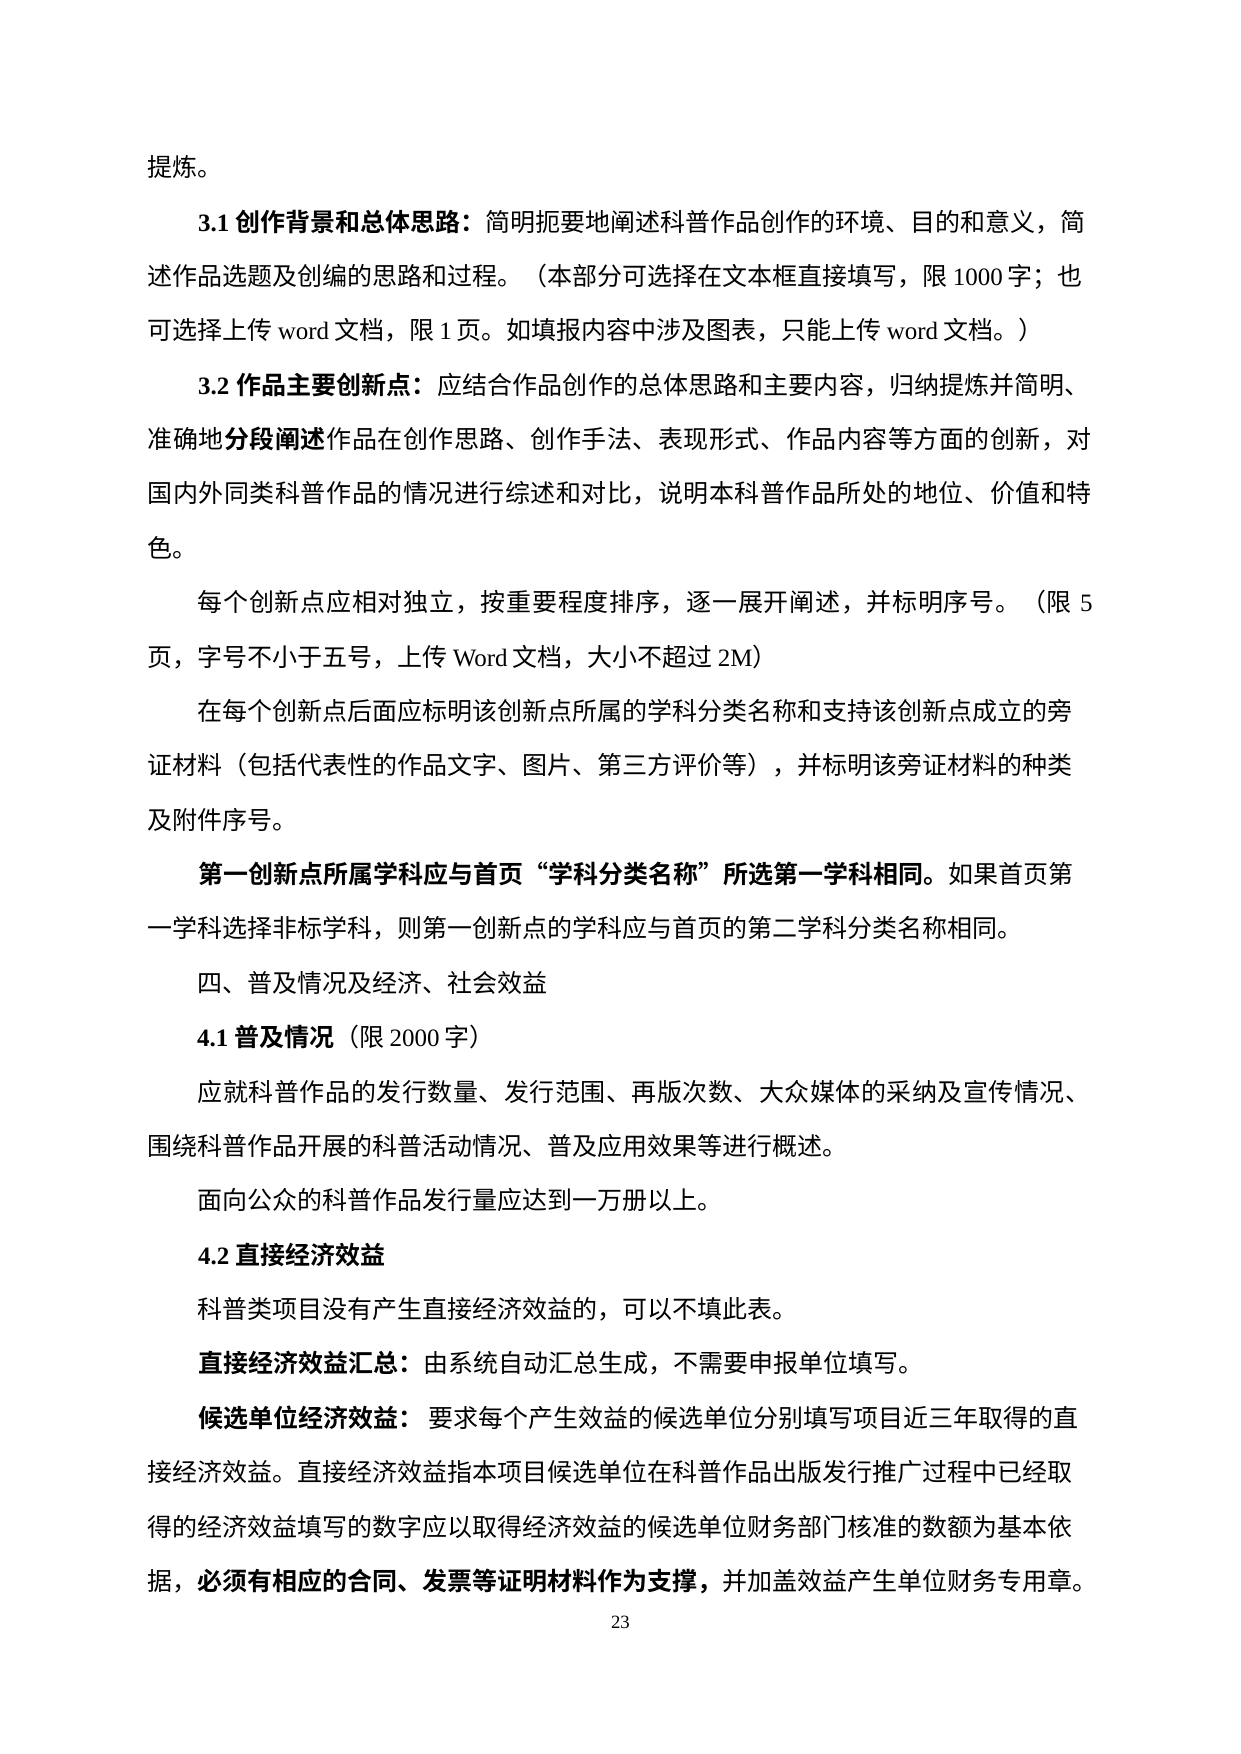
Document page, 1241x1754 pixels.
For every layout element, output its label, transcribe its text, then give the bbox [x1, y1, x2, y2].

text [148, 148, 1092, 184]
text 4.1 普及情况（限2000字） [148, 1018, 1092, 1054]
text 候选单位经济效益： 要求每个产生效益的候选单位分别填写项目近三年取得的直接经济效益。直接经济效益指本项目候选单位在科普作品出版发行推广过程中已经取得的经济效益填写的数字应以取得经济效益的候选单位财务部门核准的数额为基本依据，必须有相应的合同、发票等证明材料作为支撑，并加盖效益产生单位财务专用章。 [148, 1398, 1092, 1598]
text 面向公众的科普作品发行量应达到一万册以上。 [148, 1181, 1092, 1217]
text 四、普及情况及经济、社会效益 [148, 963, 1092, 999]
text 应就科普作品的发行数量、发行范围、再版次数、大众媒体的采纳及宣传情况、围绕科普作品开展的科普活动情况、普及应用效果等进行概述。 [148, 1072, 1092, 1163]
text 3.2 作品主要创新点：应结合作品创作的总体思路和主要内容，归纳提炼并简明、准确地分段阐述作品在创作思路、创作手法、表现形式、作品内容等方面的创新，对国内外同类科普作品的情况进行综述和对比，说明本科普作品所处的地位、价值和特色。 [148, 365, 1092, 564]
text 科普类项目没有产生直接经济效益的，可以不填此表。 [148, 1289, 1092, 1326]
text 第一创新点所属学科应与首页“学科分类名称”所选第一学科相同。如果首页第一学科选择非标学科，则第一创新点的学科应与首页的第二学科分类名称相同。 [148, 854, 1092, 945]
text 3.1 创作背景和总体思路：简明扼要地阐述科普作品创作的环境、目的和意义，简述作品选题及创编的思路和过程。（本部分可选择在文本框直接填写，限1000字；也可选择上传word文档，限1页。如填报内容中涉及图表，只能上传word文档。） [148, 202, 1092, 347]
text 每个创新点应相对独立，按重要程度排序，逐一展开阐述，并标明序号。（限5页，字号不小于五号，上传Word文档，大小不超过2M） [148, 583, 1092, 673]
text 直接经济效益汇总：由系统自动汇总生成，不需要申报单位填写。 [148, 1344, 1092, 1380]
text 4.2 直接经济效益 [148, 1235, 1092, 1271]
text 在每个创新点后面应标明该创新点所属的学科分类名称和支持该创新点成立的旁证材料（包括代表性的作品文字、图片、第三方评价等），并标明该旁证材料的种类及附件序号。 [148, 691, 1092, 836]
